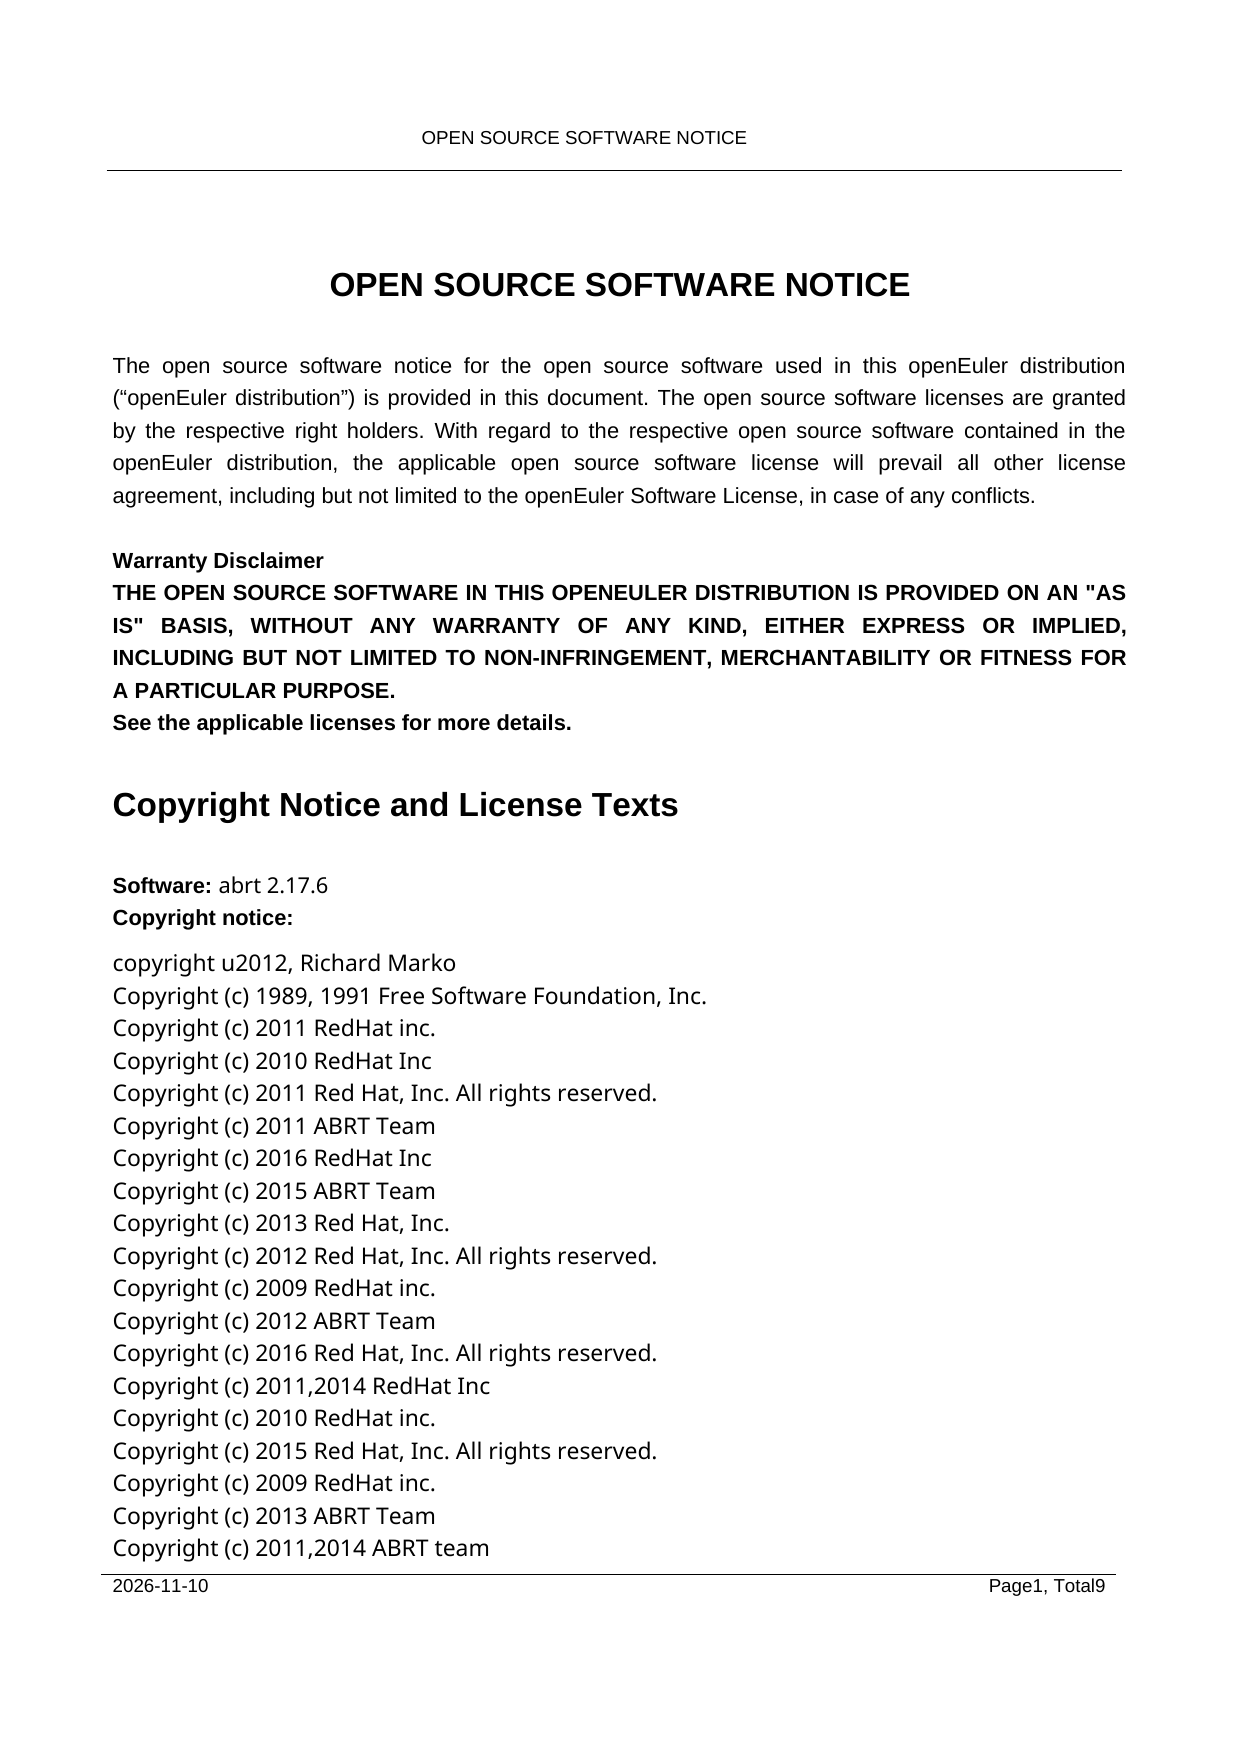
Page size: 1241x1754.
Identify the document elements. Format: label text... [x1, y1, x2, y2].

text OPEN SOURCE SOFTWARE NOTICE [112, 251, 1128, 316]
text Copyright notice: [112, 901, 1128, 934]
title Software: abrt 2.17.6 [112, 869, 1128, 901]
text THE OPEN SOURCE SOFTWARE IN THIS OPENEULER DISTRIBUTION IS PROVIDED ON AN "AS IS" BASIS, WITHOUT ANY WARRANTY OF ANY KIND, EITHER EXPRESS OR IMPLIED, INCLUDING BUT NOT LIMITED TO NON-INFRINGEMENT, MERCHANTABILITY OR FITNESS FOR A PARTICULAR PURPOSE. See the applicable licenses for more details. [112, 576, 1128, 739]
text Warranty Disclaimer [112, 544, 1128, 576]
text Copyright Notice and License Texts [112, 771, 1128, 836]
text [112, 947, 1128, 1564]
text The open source software notice for the open source software used in this openEuler distribution (“openEuler distribution”) is provided in this document. The open source software licenses are granted by the respective right holders. With regard to the respective open source software contained in the openEuler distribution, the applicable open source software license will prevail all other license agreement, including but not limited to the openEuler Software License, in case of any conflicts. [112, 349, 1128, 511]
